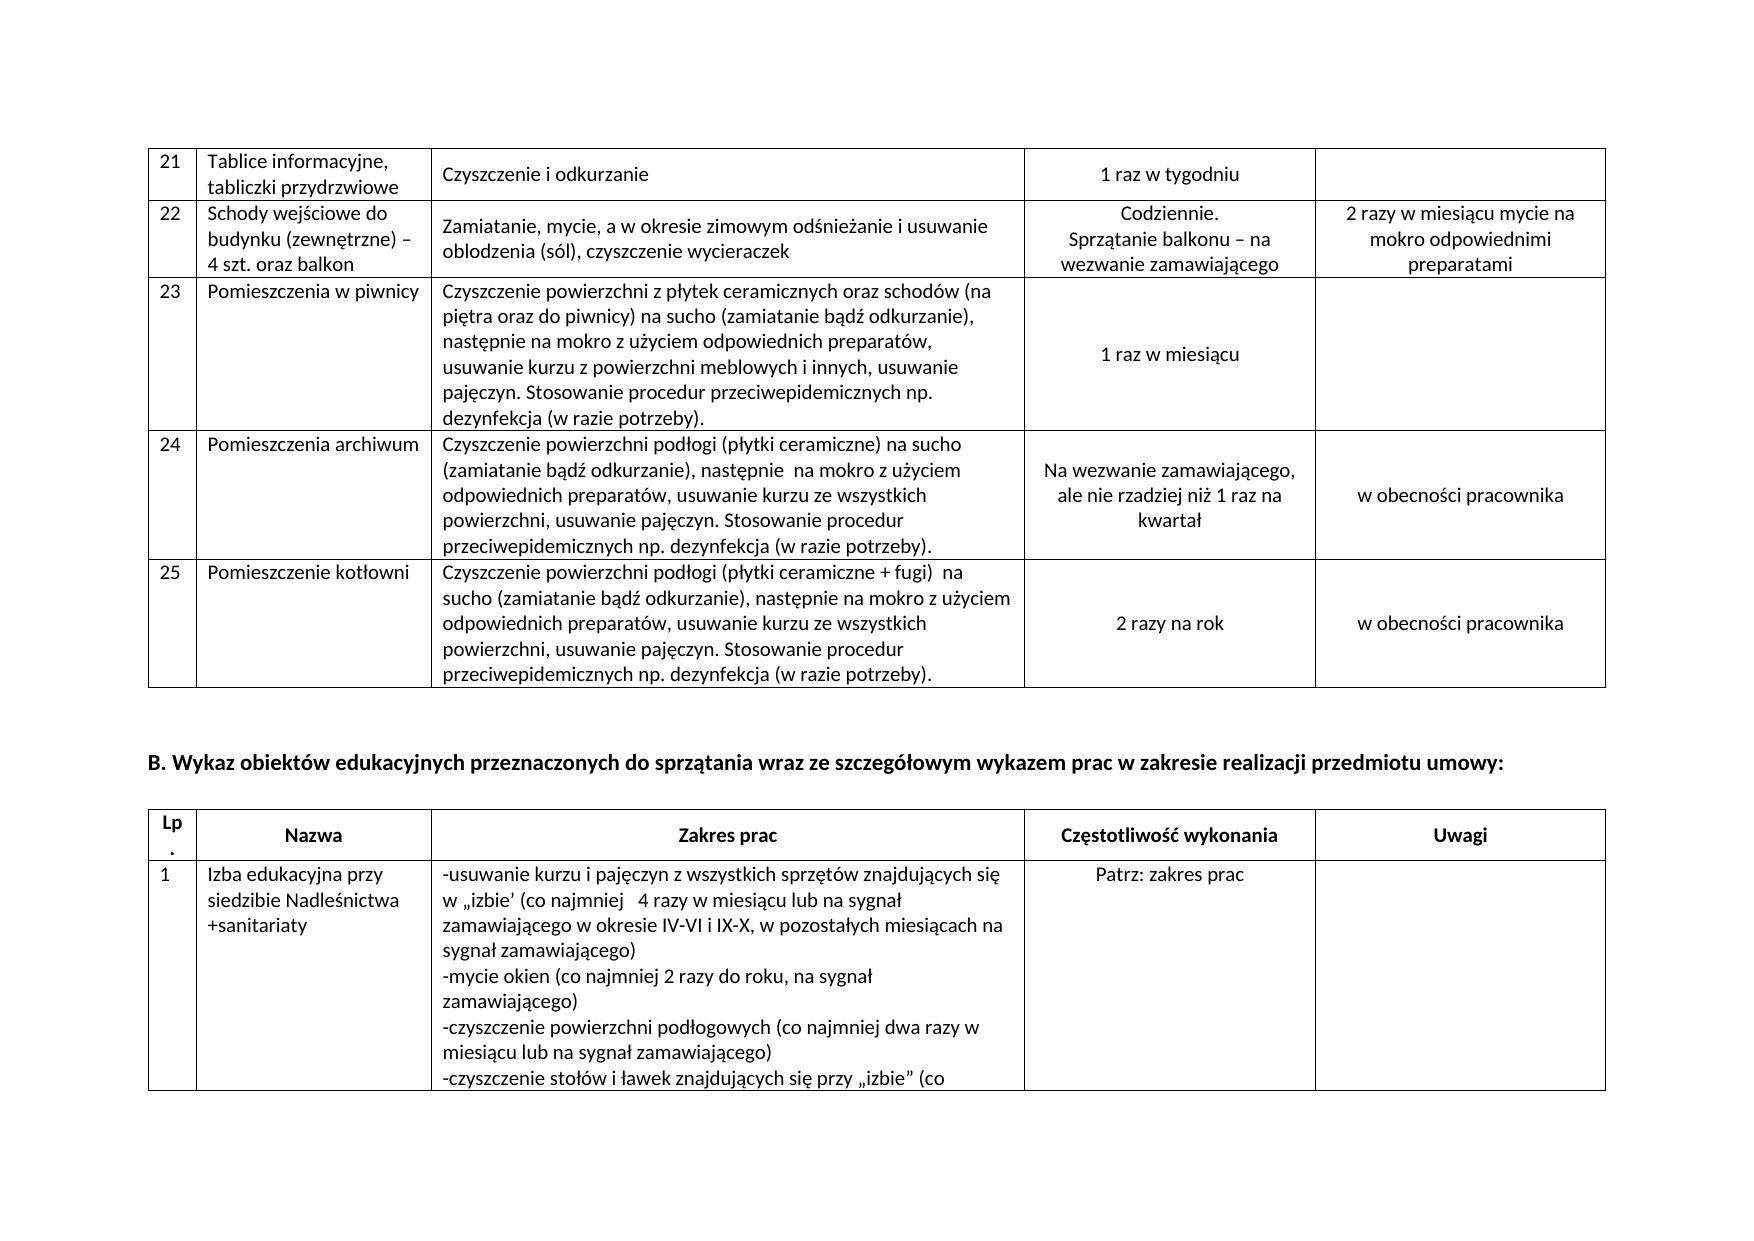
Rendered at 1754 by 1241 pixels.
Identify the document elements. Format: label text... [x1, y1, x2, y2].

table_cell 21 [149, 149, 196, 199]
table_cell 24 [149, 431, 196, 558]
table_cell Czyszczenie powierzchni z płytek ceramicznych oraz schodów (na piętra oraz do piwnicy) na sucho (zamiatanie bądź odkurzanie), następnie na mokro z użyciem odpowiednich preparatów, usuwanie kurzu z powierzchni meblowych i innych, usuwanie pajęczyn. Stosowanie procedur przeciwepidemicznych np. dezynfekcja (w razie potrzeby). [432, 278, 1024, 430]
table_cell 2 razy w miesiącu mycie na mokro odpowiednimi preparatami [1316, 201, 1605, 277]
table_cell w obecności pracownika [1316, 560, 1605, 687]
table_header Lp. [149, 810, 196, 860]
table_cell Czyszczenie powierzchni podłogi (płytki ceramiczne + fugi) na sucho (zamiatanie bądź odkurzanie), następnie na mokro z użyciem odpowiednich preparatów, usuwanie kurzu ze wszystkich powierzchni, usuwanie pajęczyn. Stosowanie procedur przeciwepidemicznych np. dezynfekcja (w razie potrzeby). [432, 560, 1024, 687]
table_cell 1 raz w miesiącu [1025, 278, 1315, 430]
table_cell Pomieszczenie kotłowni [197, 560, 431, 687]
table_cell Pomieszczenia w piwnicy [197, 278, 431, 430]
table_cell w obecności pracownika [1316, 431, 1605, 558]
table_header Częstotliwość wykonania [1025, 810, 1315, 860]
table_cell [1316, 278, 1605, 430]
table_cell Czyszczenie i odkurzanie [432, 149, 1024, 199]
table_cell Patrz: zakres prac [1025, 861, 1315, 1090]
table_cell [1316, 861, 1605, 1090]
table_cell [197, 861, 431, 1090]
table_cell Czyszczenie powierzchni podłogi (płytki ceramiczne) na sucho (zamiatanie bądź odkurzanie), następnie na mokro z użyciem odpowiednich preparatów, usuwanie kurzu ze wszystkich powierzchni, usuwanie pajęczyn. Stosowanie procedur przeciwepidemicznych np. dezynfekcja (w razie potrzeby). [432, 431, 1024, 558]
table_header Zakres prac [432, 810, 1024, 860]
table_cell Zamiatanie, mycie, a w okresie zimowym odśnieżanie i usuwanie oblodzenia (sól), czyszczenie wycieraczek [432, 201, 1024, 277]
table_cell [1316, 149, 1605, 199]
table_cell 22 [149, 201, 196, 277]
table_cell 1 [149, 861, 196, 1090]
table_cell 23 [149, 278, 196, 430]
table_cell Tablice informacyjne, tabliczki przydrzwiowe [197, 149, 431, 199]
table_header Nazwa [197, 810, 431, 860]
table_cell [432, 861, 1024, 1090]
table_cell Pomieszczenia archiwum [197, 431, 431, 558]
table_cell Schody wejściowe do budynku (zewnętrzne) – 4 szt. oraz balkon [197, 201, 431, 277]
table_cell 25 [149, 560, 196, 687]
table_cell 2 razy na rok [1025, 560, 1315, 687]
table_cell 1 raz w tygodniu [1025, 149, 1315, 199]
table_cell Codziennie. Sprzątanie balkonu – na wezwanie zamawiającego [1025, 201, 1315, 277]
table_header Uwagi [1316, 810, 1605, 860]
text B. Wykaz obiektów edukacyjnych przeznaczonych do sprzątania wraz ze szczegółowym wykazem prac w zakresie realizacji przedmiotu umowy: [148, 748, 1606, 776]
table_cell Na wezwanie zamawiającego, ale nie rzadziej niż 1 raz na kwartał [1025, 431, 1315, 558]
